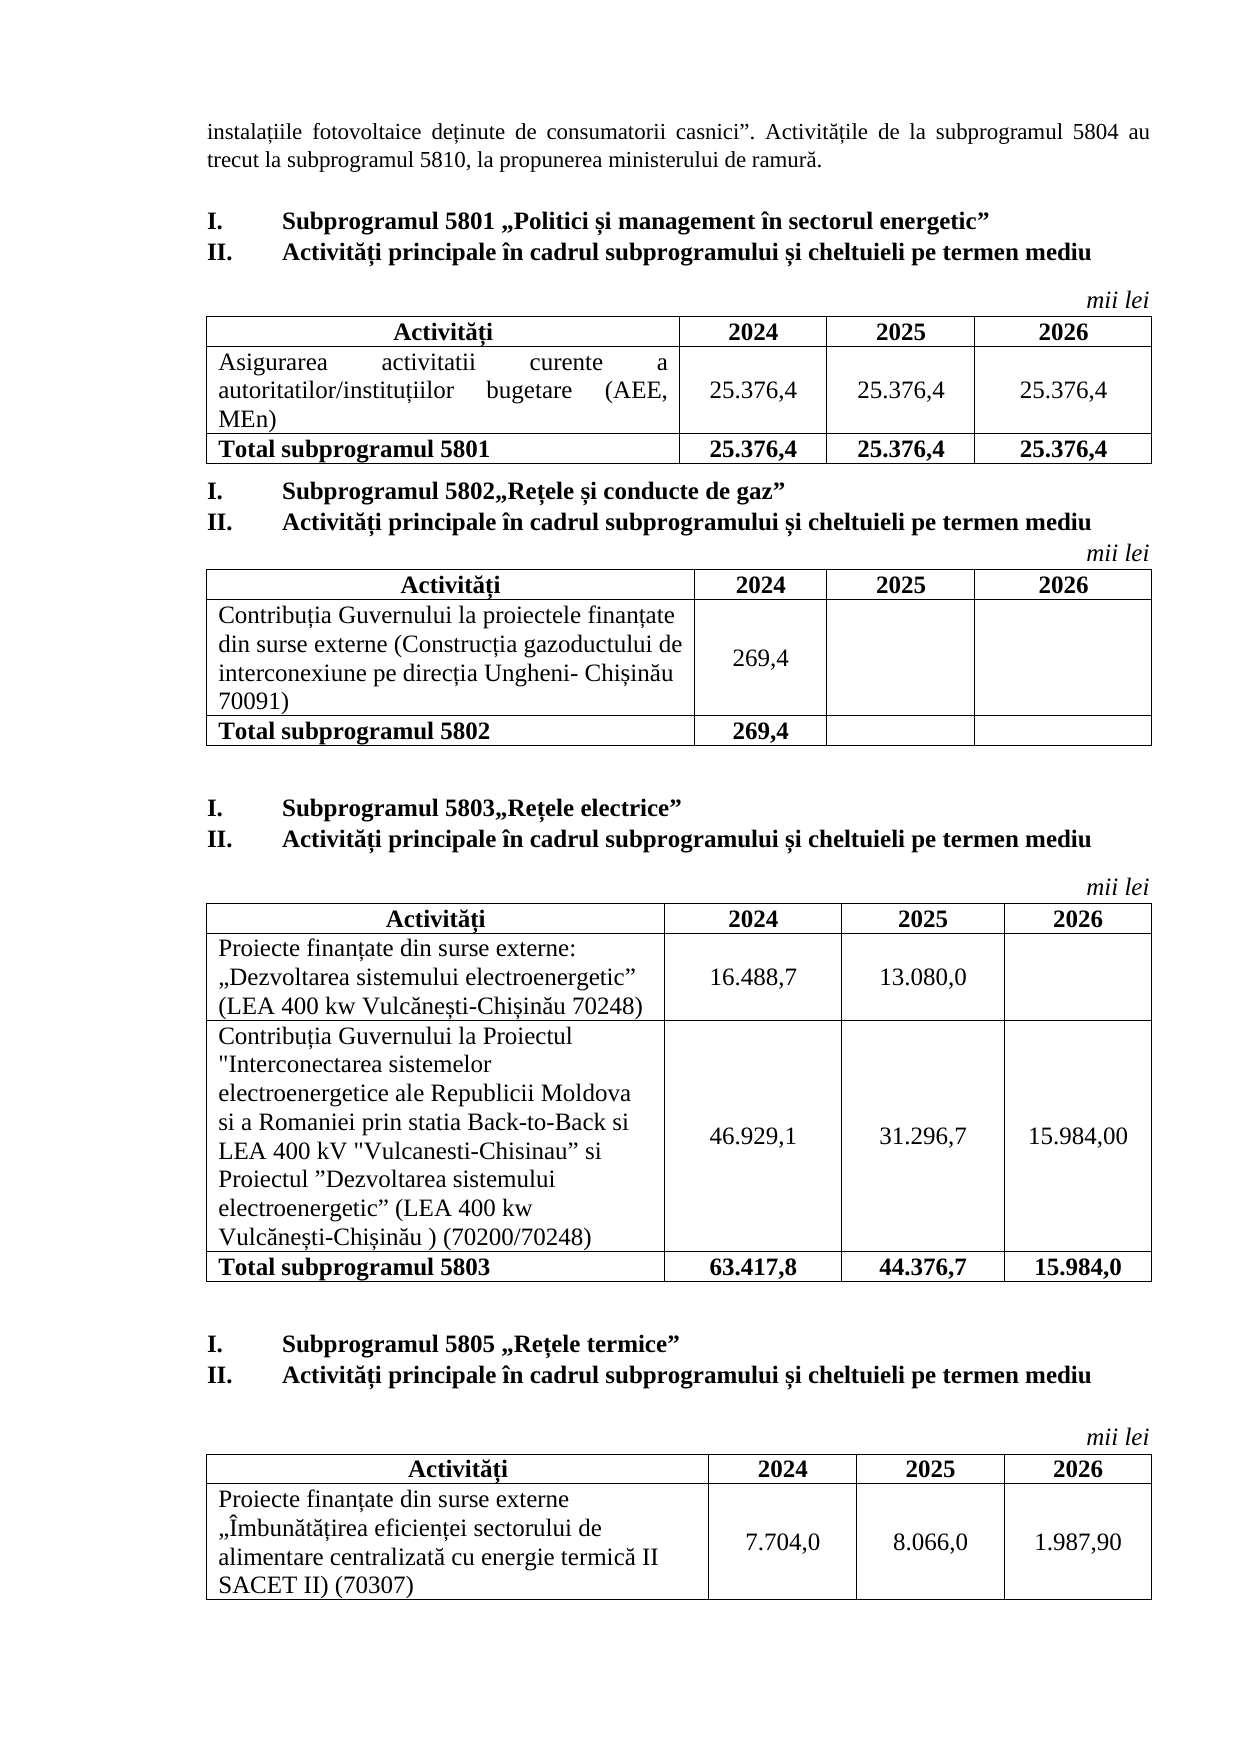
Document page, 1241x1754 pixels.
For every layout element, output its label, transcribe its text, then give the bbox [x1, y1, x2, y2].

text mii lei [132, 1422, 1152, 1451]
text mii lei [207, 285, 1152, 313]
text mii lei [207, 872, 1152, 900]
table_header Activități [207, 570, 694, 599]
table_cell 16.488,7 [665, 934, 841, 1020]
table_cell 44.376,7 [842, 1252, 1004, 1281]
table_cell Total subprogramul 5802 [207, 716, 694, 745]
table_cell 63.417,8 [665, 1252, 841, 1281]
table_cell 8.066,0 [857, 1484, 1004, 1599]
table_cell 15.984,0 [1005, 1252, 1151, 1281]
table_cell Asigurarea activitatii curente a autoritatilor/instituțiilor bugetare (AEE, MEn) [207, 347, 679, 433]
table_cell 269,4 [695, 600, 826, 715]
table_header 2025 [827, 317, 974, 346]
table_cell 46.929,1 [665, 1021, 841, 1251]
table_header 2024 [680, 317, 826, 346]
table_header 2026 [1005, 904, 1151, 932]
list Activități principale în cadrul subprogramului și cheltuieli pe termen mediu [207, 1360, 1152, 1389]
table_cell 25.376,4 [975, 347, 1151, 433]
list Activități principale în cadrul subprogramului și cheltuieli pe termen mediu [207, 237, 1152, 266]
table_cell 13.080,0 [842, 934, 1004, 1020]
table_cell Proiecte finanțate din surse externe „Îmbunătățirea eficienței sectorului de alimentare centralizată cu energie termică II SACET II) (70307) [207, 1484, 708, 1599]
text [207, 118, 1152, 173]
table_cell 7.704,0 [709, 1484, 856, 1599]
table_header 2024 [665, 904, 841, 932]
table_header 2026 [975, 317, 1151, 346]
table_header 2026 [975, 570, 1151, 599]
table_header 2024 [695, 570, 826, 599]
list Subprogramul 5805 „Rețele termice” [207, 1329, 1152, 1358]
list Subprogramul 5801 „Politici și management în sectorul energetic” [207, 206, 1152, 235]
table_header 2025 [842, 904, 1004, 932]
table_cell 31.296,7 [842, 1021, 1004, 1251]
table_cell Contribuția Guvernului la Proiectul "Interconectarea sistemelor electroenergetice ale Republicii Moldova si a Romaniei prin statia Back-to-Back si LEA 400 kV "Vulcanesti-Chisinau” si Proiectul ”Dezvoltarea sistemului electroenergetic” (LEA 400 kw Vulcănești-Chișinău ) (70200/70248) [207, 1021, 664, 1251]
table_cell [827, 600, 974, 715]
table_cell 1.987,90 [1005, 1484, 1151, 1599]
table_cell Total subprogramul 5803 [207, 1252, 664, 1281]
table_cell 15.984,00 [1005, 1021, 1151, 1251]
table_header Activități [207, 1455, 708, 1483]
list Activități principale în cadrul subprogramului și cheltuieli pe termen mediu [207, 824, 1152, 853]
table_header Activități [207, 317, 679, 346]
list Activități principale în cadrul subprogramului și cheltuieli pe termen mediu [207, 507, 1152, 536]
table_cell 269,4 [695, 716, 826, 745]
text mii lei [132, 538, 1152, 567]
table_cell [975, 600, 1151, 715]
table_header 2025 [857, 1455, 1004, 1483]
list Subprogramul 5803„Rețele electrice” [207, 793, 1152, 822]
table_header Activități [207, 904, 664, 932]
table_cell [975, 716, 1151, 745]
table_cell 25.376,4 [827, 347, 974, 433]
table_cell 25.376,4 [680, 434, 826, 463]
table_cell 25.376,4 [827, 434, 974, 463]
table_cell [1005, 934, 1151, 1020]
table_header 2024 [709, 1455, 856, 1483]
table_cell 25.376,4 [975, 434, 1151, 463]
table_header 2026 [1005, 1455, 1151, 1483]
table_cell 25.376,4 [680, 347, 826, 433]
list Subprogramul 5802„Rețele și conducte de gaz” [207, 476, 1152, 505]
table_cell Contribuția Guvernului la proiectele finanțate din surse externe (Construcția gazoductului de interconexiune pe direcția Ungheni- Chișinău 70091) [207, 600, 694, 715]
table_cell Proiecte finanțate din surse externe: „Dezvoltarea sistemului electroenergetic” (LEA 400 kw Vulcănești-Chișinău 70248) [207, 934, 664, 1020]
table_cell Total subprogramul 5801 [207, 434, 679, 463]
table_header 2025 [827, 570, 974, 599]
table_cell [827, 716, 974, 745]
